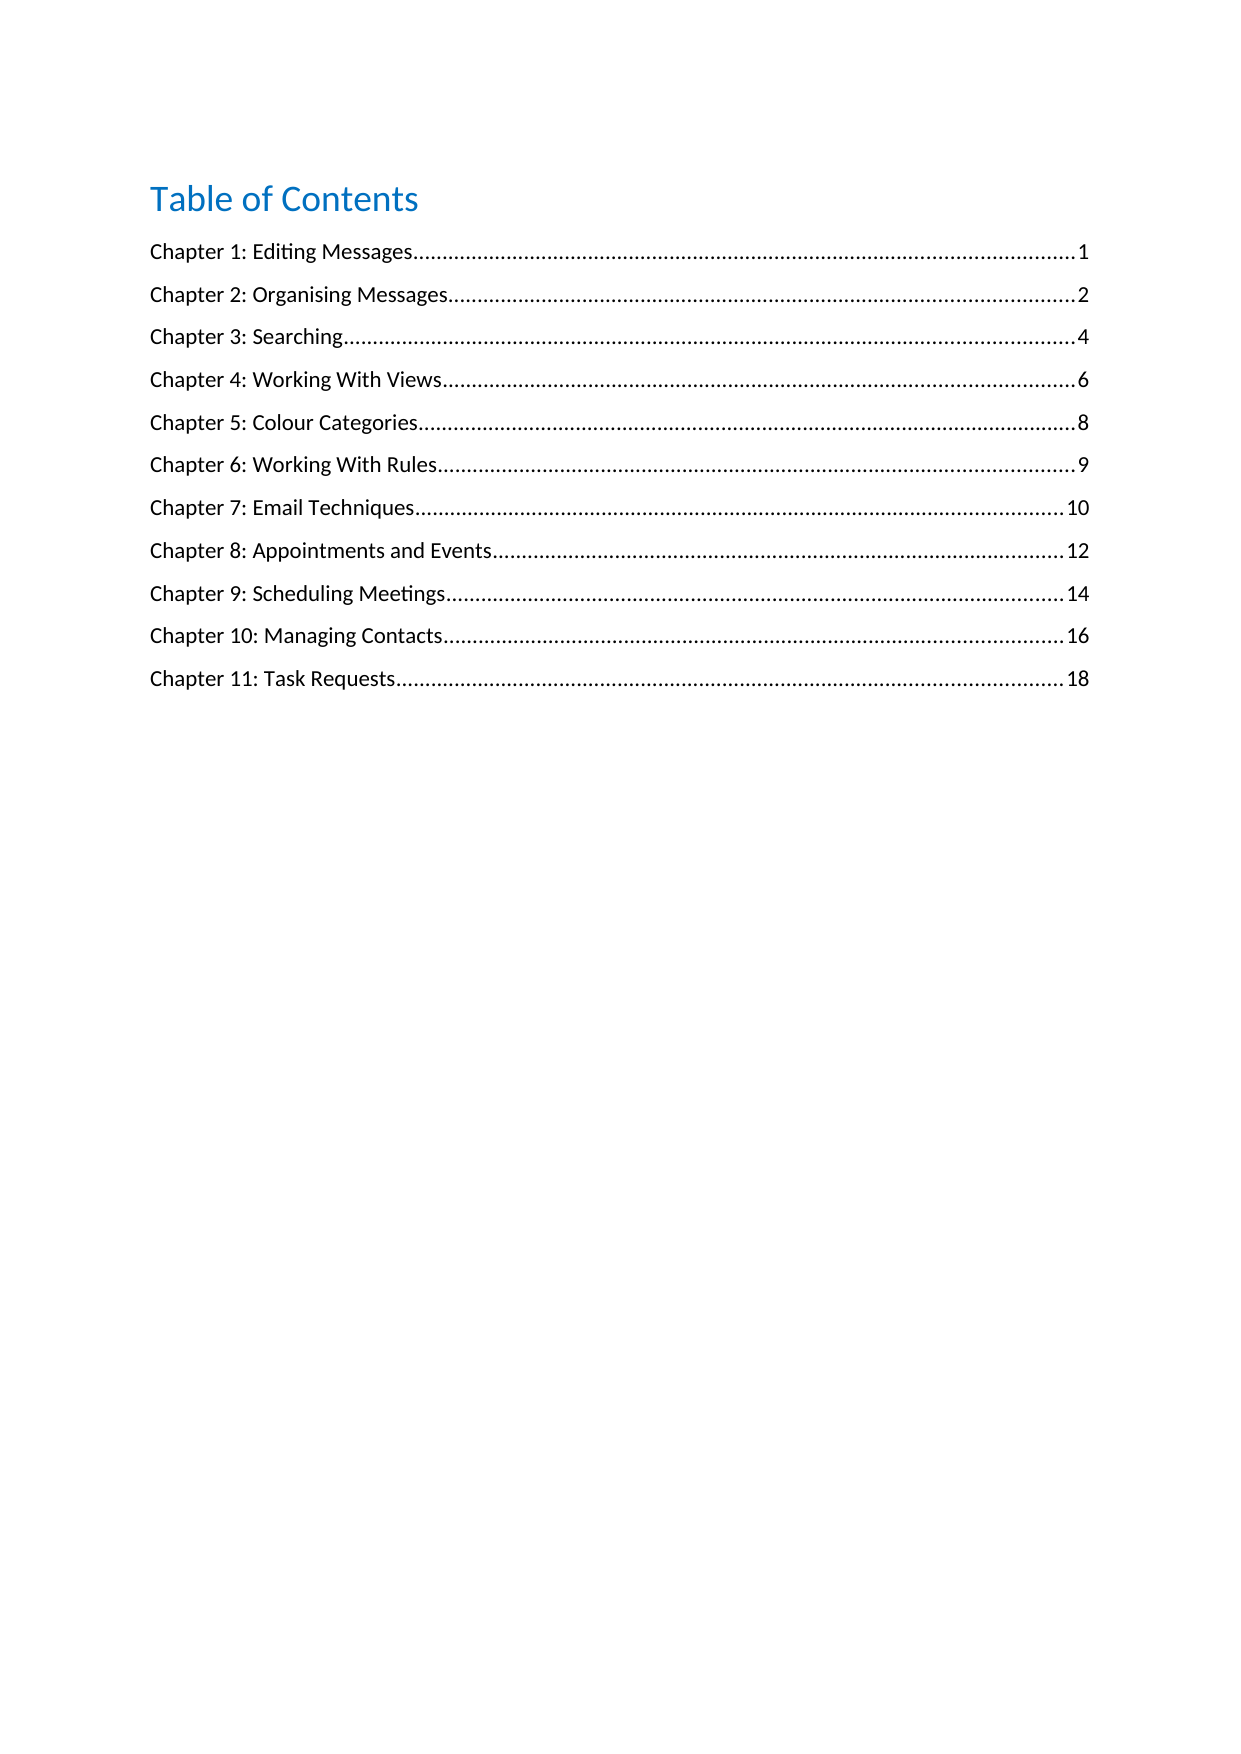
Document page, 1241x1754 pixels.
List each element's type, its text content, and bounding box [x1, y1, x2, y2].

text Chapter 7: Email Techniques 10 [150, 493, 1090, 521]
text Chapter 10: Managing Contacts 16 [150, 621, 1090, 649]
text Chapter 8: Appointments and Events 12 [150, 536, 1090, 564]
text Chapter 5: Colour Categories 8 [150, 408, 1090, 436]
text Chapter 11: Task Requests 18 [150, 664, 1090, 692]
text Chapter 1: Editing Messages 1 [150, 237, 1090, 265]
text Chapter 2: Organising Messages 2 [150, 280, 1090, 308]
text Chapter 9: Scheduling Meetings 14 [150, 579, 1090, 607]
text Chapter 6: Working With Rules 9 [150, 451, 1090, 478]
text Chapter 3: Searching 4 [150, 322, 1090, 350]
text Table of Contents [150, 175, 1090, 221]
text Chapter 4: Working With Views 6 [150, 365, 1090, 393]
